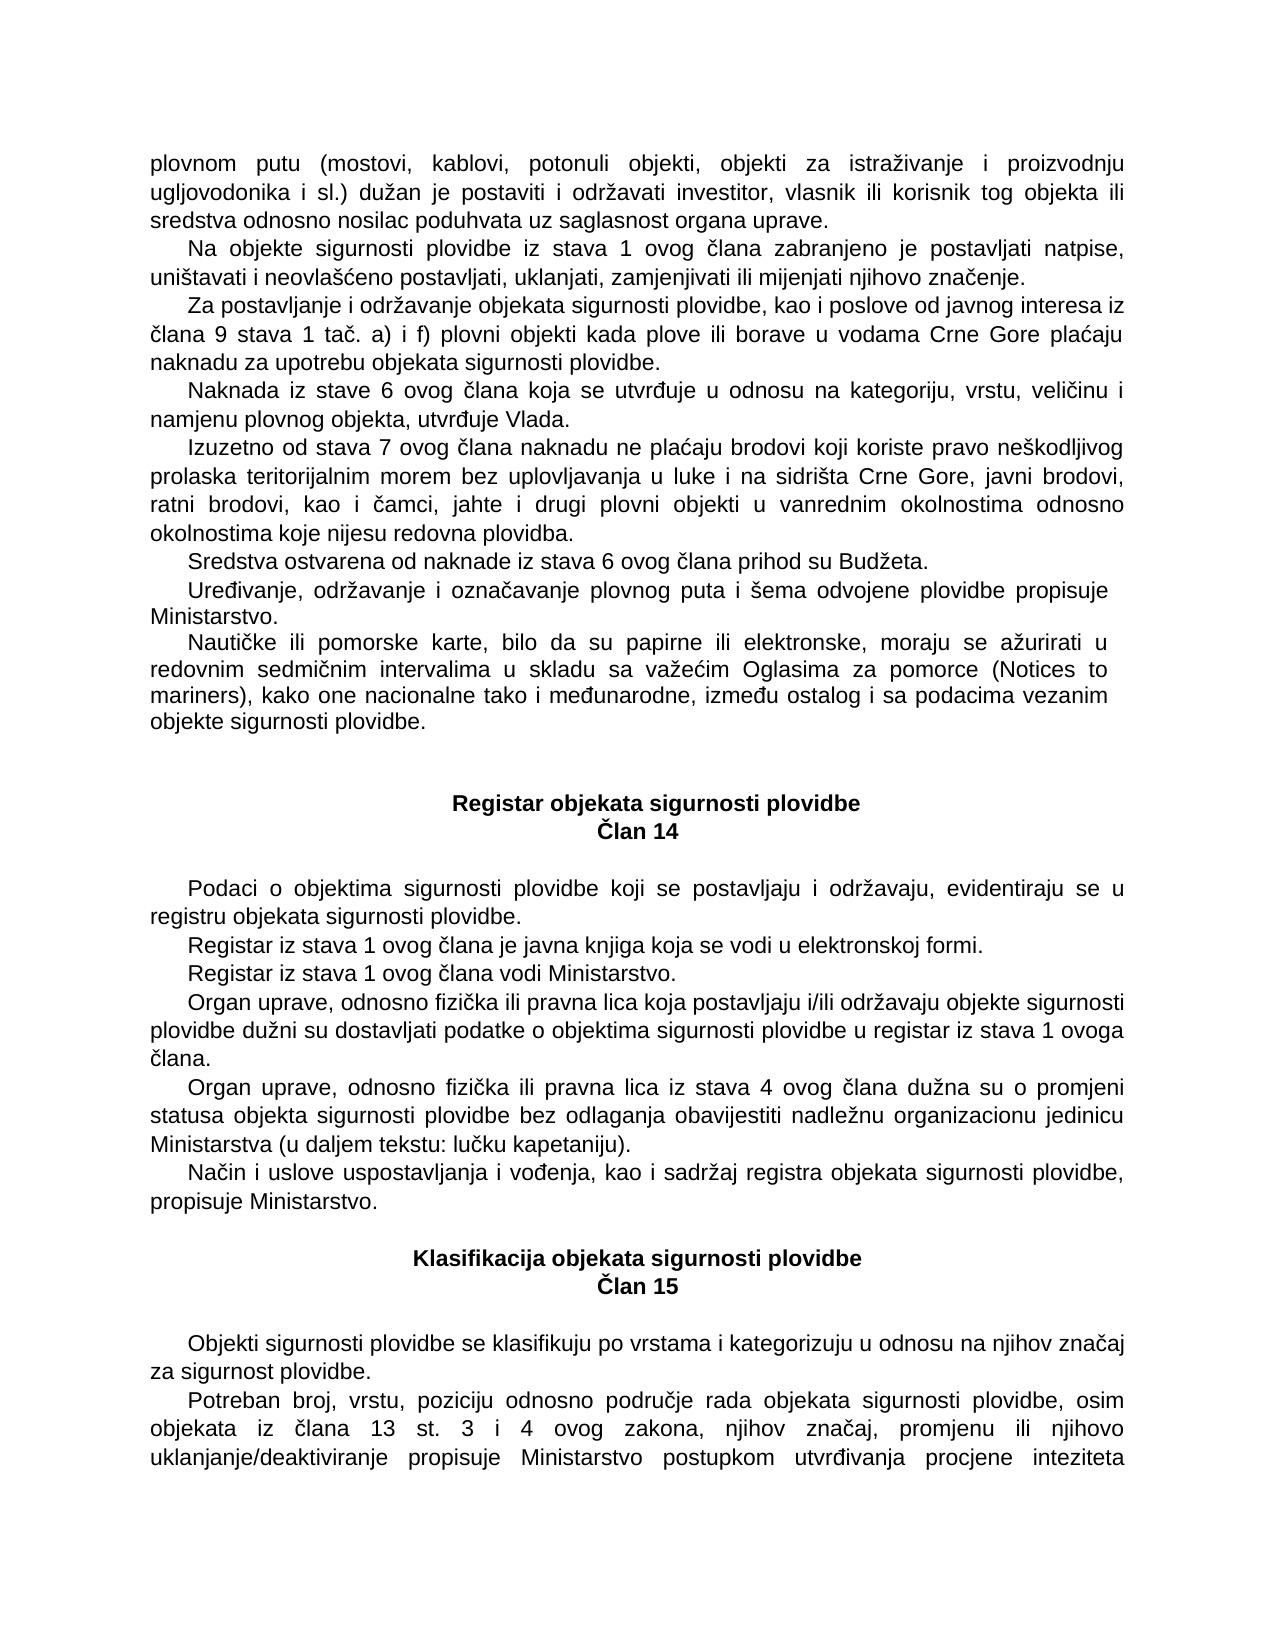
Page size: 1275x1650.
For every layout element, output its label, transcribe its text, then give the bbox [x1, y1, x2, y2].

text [150, 1387, 1125, 1470]
text Objekti sigurnosti plovidbe se klasifikuju po vrstama i kategorizuju u odnosu na njihov značaj za sigurnost plovidbe. [150, 1330, 1125, 1384]
text Član 14 [150, 818, 1125, 844]
text Registar iz stava 1 ovog člana je javna knjiga koja se vodi u elektronskoj formi. [150, 932, 1125, 958]
text Način i uslove uspostavljanja i vođenja, kao i sadržaj registra objekata sigurnosti plovidbe, propisuje Ministarstvo. [150, 1159, 1125, 1214]
text Sredstva ostvarena od naknade iz stava 6 ovog člana prihod su Budžeta. [150, 548, 1125, 574]
text Podaci o objektima sigurnosti plovidbe koji se postavljaju i održavaju, evidentiraju se u registru objekata sigurnosti plovidbe. [150, 875, 1125, 929]
text Organ uprave, odnosno fizička ili pravna lica koja postavljaju i/ili održavaju objekte sigurnosti plovidbe dužni su dostavljati podatke o objektima sigurnosti plovidbe u registar iz stava 1 ovoga člana. [150, 988, 1125, 1072]
text Registar iz stava 1 ovog člana vodi Ministarstvo. [150, 960, 1125, 986]
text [150, 150, 1125, 233]
text Registar objekata sigurnosti plovidbe [150, 789, 1125, 816]
text Za postavljanje i održavanje objekata sigurnosti plovidbe, kao i poslove od javnog interesa iz člana 9 stava 1 tač. a) i f) plovni objekti kada plove ili borave u vodama Crne Gore plaćaju naknadu za upotrebu objekata sigurnosti plovidbe. [150, 292, 1125, 375]
text Izuzetno od stava 7 ovog člana naknadu ne plaćaju brodovi koji koriste pravo neškodljivog prolaska teritorijalnim morem bez uplovljavanja u luke i na sidrišta Crne Gore, javni brodovi, ratni brodovi, kao i čamci, jahte i drugi plovni objekti u vanrednim okolnostima odnosno okolnostima koje nijesu redovna plovidba. [150, 434, 1125, 546]
text Uređivanje, održavanje i označavanje plovnog puta i šema odvojene plovidbe propisuje Ministarstvo. [150, 577, 1109, 629]
text Član 15 [150, 1273, 1125, 1299]
text Klasifikacija objekata sigurnosti plovidbe [150, 1244, 1125, 1271]
text Naknada iz stave 6 ovog člana koja se utvrđuje u odnosu na kategoriju, vrstu, veličinu i namjenu plovnog objekta, utvrđuje Vlada. [150, 377, 1125, 432]
text Nautičke ili pomorske karte, bilo da su papirne ili elektronske, moraju se ažurirati u redovnim sedmičnim intervalima u skladu sa važećim Oglasima za pomorce (Notices to mariners), kako one nacionalne tako i međunarodne, između ostalog i sa podacima vezanim objekte sigurnosti plovidbe. [150, 629, 1109, 735]
text Na objekte sigurnosti plovidbe iz stava 1 ovog člana zabranjeno je postavljati natpise, uništavati i neovlašćeno postavljati, uklanjati, zamjenjivati ili mijenjati njihovo značenje. [150, 235, 1125, 290]
text Organ uprave, odnosno fizička ili pravna lica iz stava 4 ovog člana dužna su o promjeni statusa objekta sigurnosti plovidbe bez odlaganja obavijestiti nadležnu organizacionu jedinicu Ministarstva (u daljem tekstu: lučku kapetaniju). [150, 1074, 1125, 1157]
